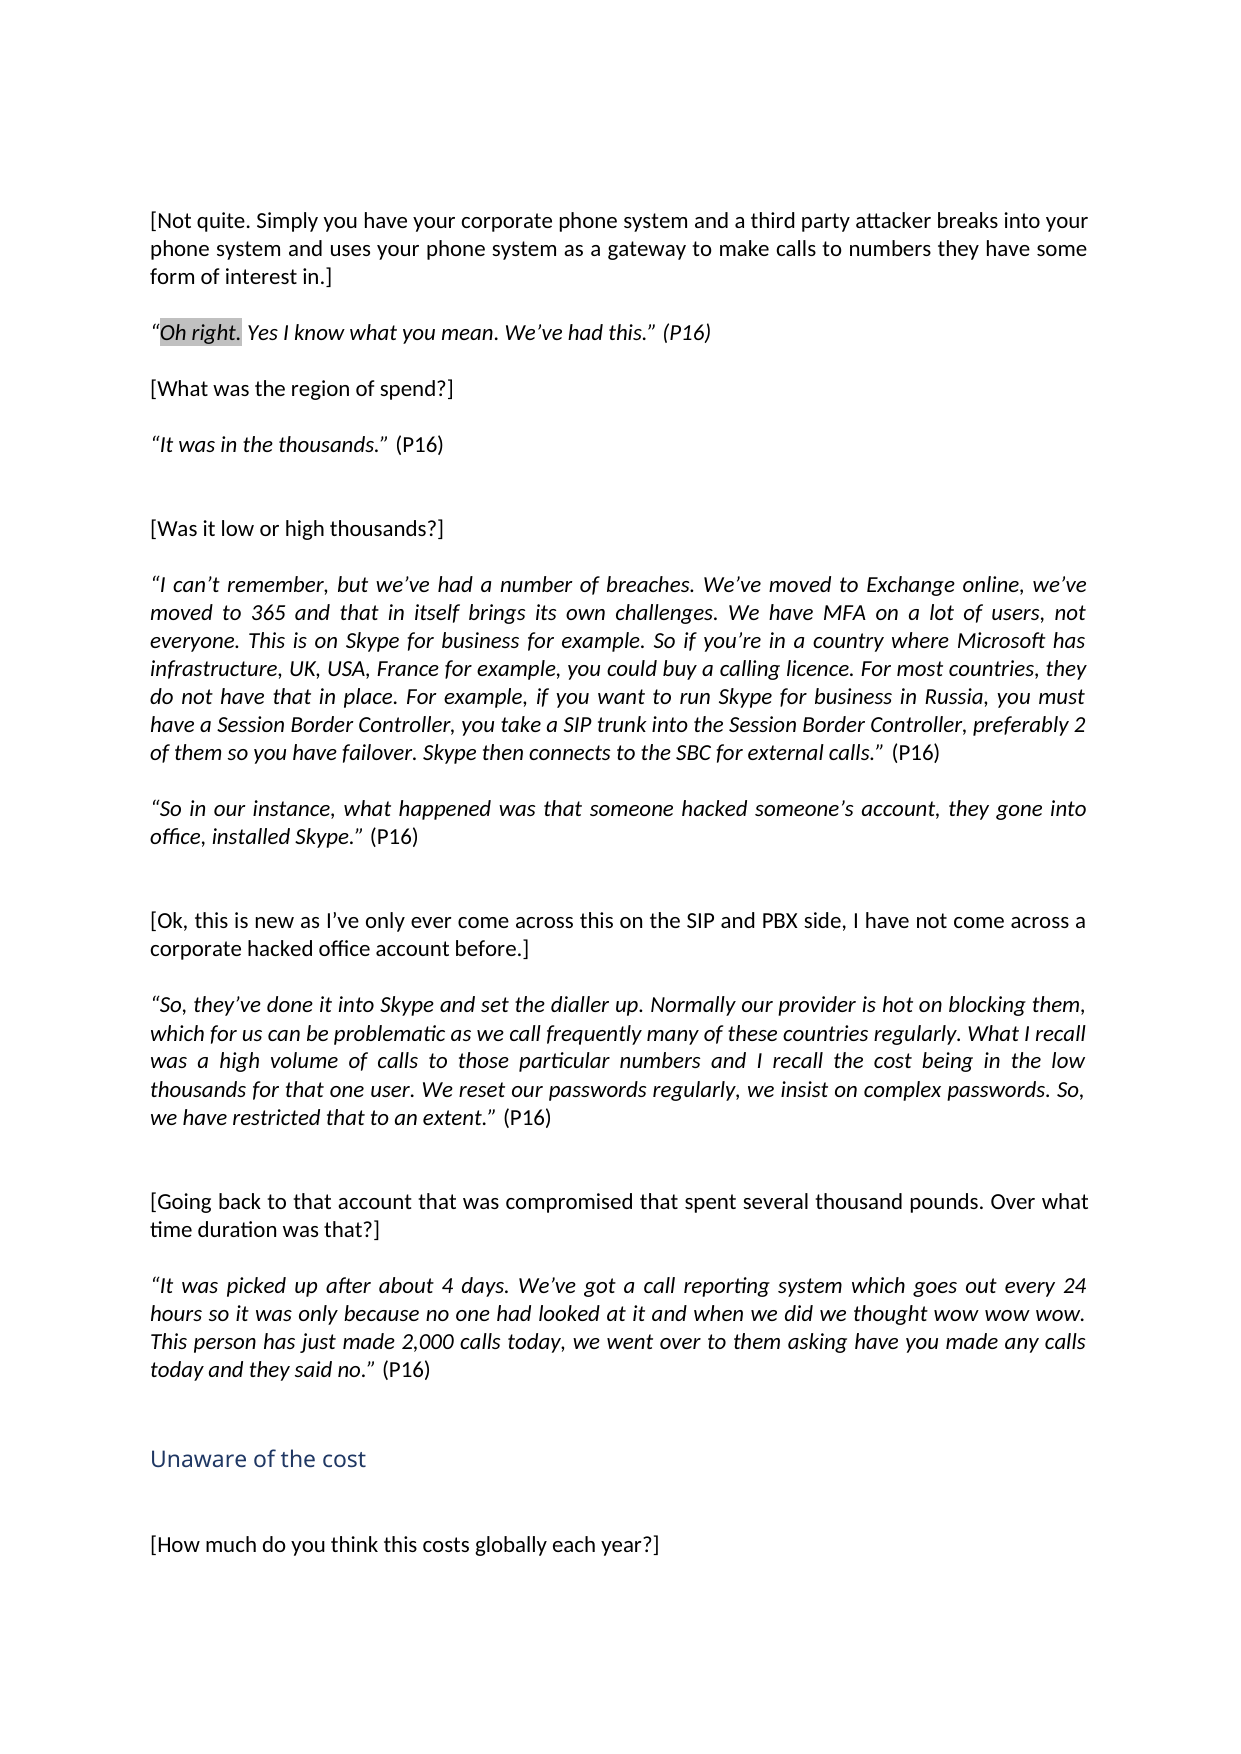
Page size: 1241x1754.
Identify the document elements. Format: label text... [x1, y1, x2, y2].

text “I can’t remember, but we’ve had a number of breaches. We’ve moved to Exchange online, we’ve moved to 365 and that in itself brings its own challenges. We have MFA on a lot of users, not everyone. This is on Skype for business for example. So if you’re in a country where Microsoft has infrastructure, UK, USA, France for example, you could buy a calling licence. For most countries, they do not have that in place. For example, if you want to run Skype for business in Russia, you must have a Session Border Controller, you take a SIP trunk into the Session Border Controller, preferably 2 of them so you have failover. Skype then connects to the SBC for external calls.” (P16) [150, 570, 1090, 766]
text “Oh right. Yes I know what you mean. We’ve had this.” (P16) [242, 318, 1090, 346]
text [What was the region of spend?] [150, 374, 1090, 402]
text [Going back to that account that was compromised that spent several thousand pounds. Over what time duration was that?] [150, 1187, 1090, 1243]
text “It was in the thousands.” (P16) [150, 430, 1090, 458]
text “So in our instance, what happened was that someone hacked someone’s account, they gone into office, installed Skype.” (P16) [150, 794, 1090, 851]
text “It was picked up after about 4 days. We’ve got a call reporting system which goes out every 24 hours so it was only because no one had looked at it and when we did we thought wow wow wow. This person has just made 2,000 calls today, we went over to them asking have you made any calls today and they said no.” (P16) [150, 1271, 1090, 1383]
text [Was it low or high thousands?] [150, 514, 1090, 542]
text Unaware of the cost [150, 1443, 1090, 1474]
text “So, they’ve done it into Skype and set the dialler up. Normally our provider is hot on blocking them, which for us can be problematic as we call frequently many of these countries regularly. What I recall was a high volume of calls to those particular numbers and I recall the cost being in the low thousands for that one user. We reset our passwords regularly, we insist on complex passwords. So, we have restricted that to an extent.” (P16) [150, 991, 1090, 1131]
text [How much do you think this costs globally each year?] [150, 1530, 1090, 1558]
text [Ok, this is new as I’ve only ever come across this on the SIP and PBX side, I have not come across a corporate hacked office account before.] [150, 907, 1090, 963]
text [Not quite. Simply you have your corporate phone system and a third party attacker breaks into your phone system and uses your phone system as a gateway to make calls to numbers they have some form of interest in.] [150, 206, 1090, 290]
